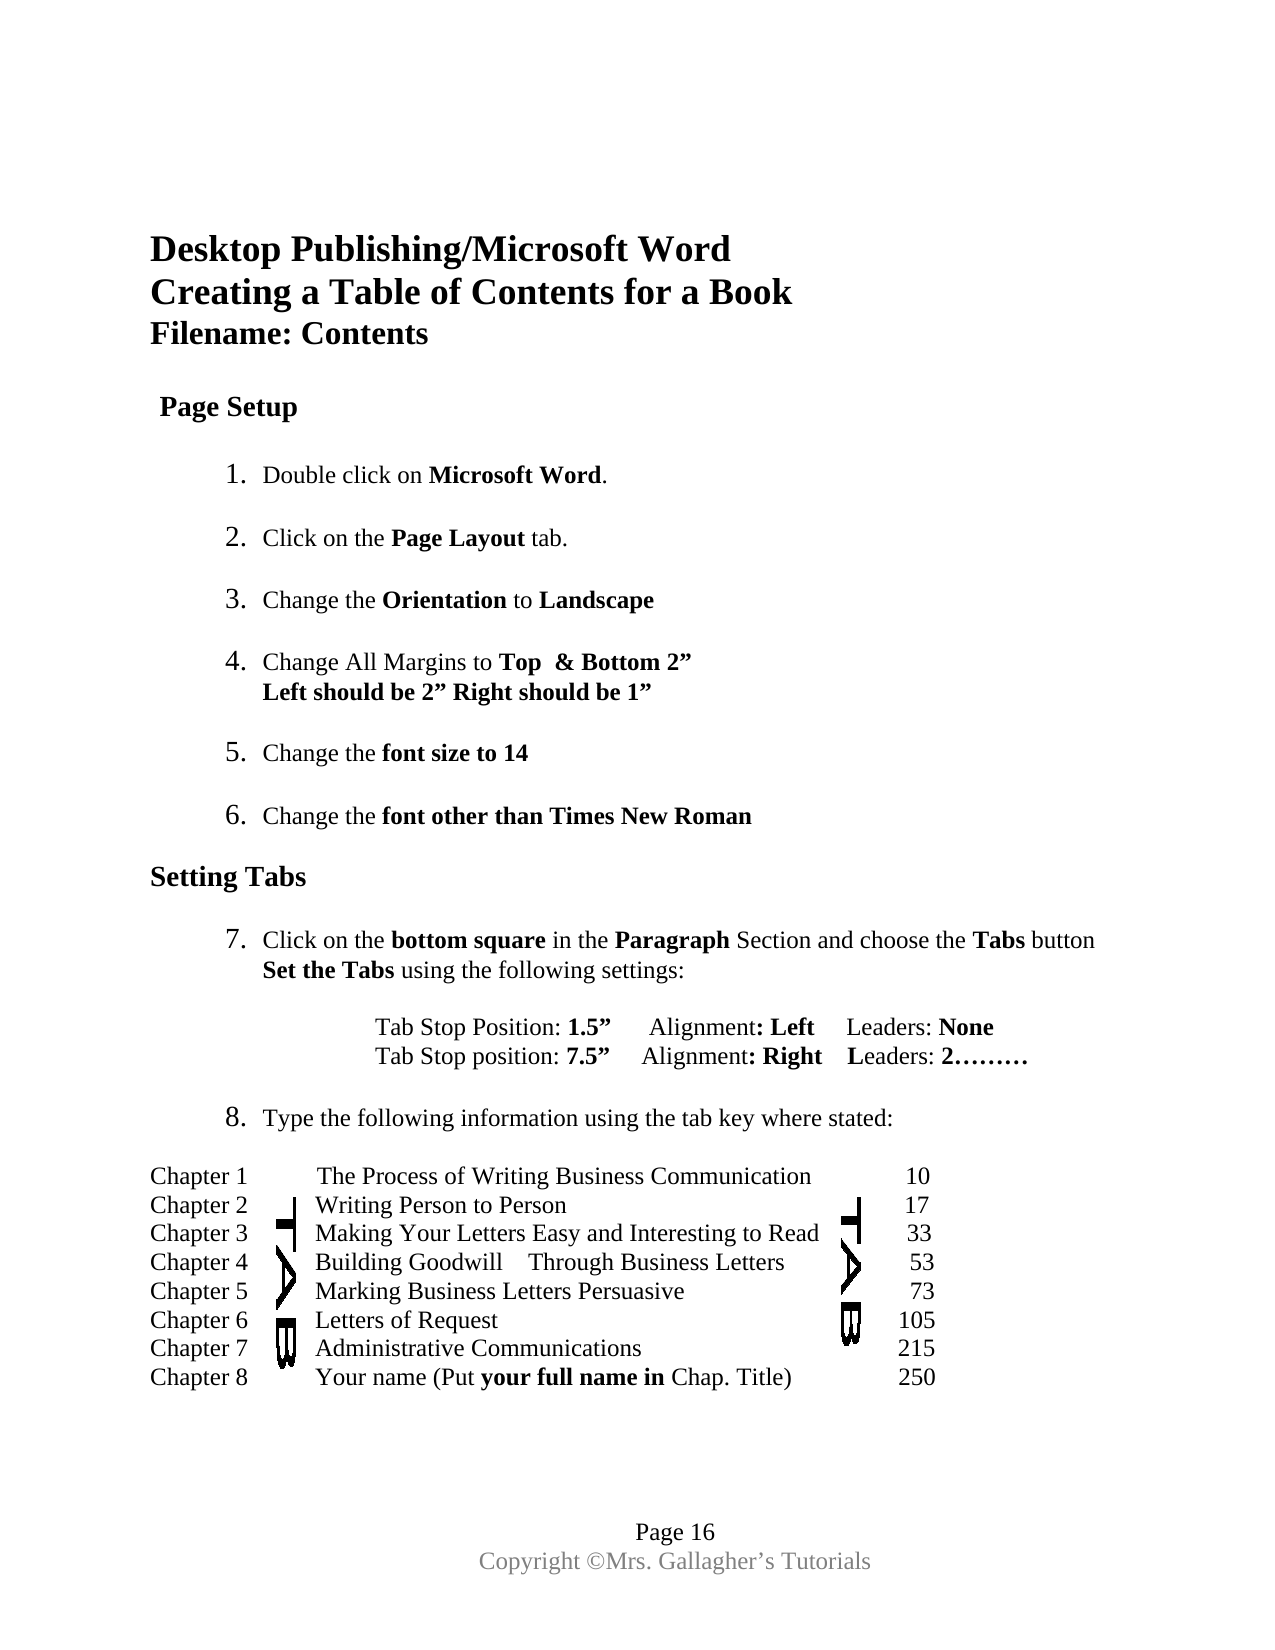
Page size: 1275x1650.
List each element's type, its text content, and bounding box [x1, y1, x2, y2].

list Click on the Page Layout tab. [225, 519, 1125, 552]
text Chapter 7 Administrative Communications 215 [150, 1333, 278, 1362]
text Filename: Contents [150, 313, 1125, 351]
text Chapter 5 Marking Business Letters Persuasive 73 [150, 1276, 282, 1305]
text Chapter 6 Letters of Request 105 [150, 1305, 841, 1333]
text Chapter 6 Letters of Request 105 [860, 1305, 1144, 1333]
list Change the font other than Times New Roman [225, 797, 1125, 830]
text Chapter 4 Building Goodwill Through Business Letters 53 [849, 1247, 1125, 1276]
text Chapter 3 Making Your Letters Easy and Interesting to Read 33 [150, 1218, 293, 1247]
text Chapter 8 Your name (Put your full name in Chap. Title) 250 [150, 1362, 1144, 1391]
text Tab Stop position: 7.5” Alignment: Right Leaders: 2……… [225, 1041, 1125, 1070]
text Chapter 7 Administrative Communications 215 [295, 1333, 1144, 1362]
text Creating a Table of Contents for a Book [150, 270, 1125, 313]
text Chapter 2 Writing Person to Person 17 [150, 1190, 1125, 1218]
text Desktop Publishing/Microsoft Word [150, 227, 1125, 270]
text Chapter 1 The Process of Writing Business Communication 10 [150, 1161, 1125, 1190]
text Set the Tabs using the following settings: [262, 955, 1125, 984]
list Change the font size to 14 [225, 734, 1125, 797]
text Setting Tabs [150, 859, 1125, 893]
list Change the Orientation to Landscape [225, 581, 1125, 615]
text Chapter 3 Making Your Letters Easy and Interesting to Read 33 [296, 1218, 1125, 1247]
text Chapter 4 Building Goodwill Through Business Letters 53 [279, 1247, 847, 1276]
list Change All Margins to Top & Bottom 2” Left should be 2” Right should be 1” [225, 643, 1125, 706]
text Tab Stop Position: 1.5” Alignment: Left Leaders: None [225, 1012, 1125, 1041]
list Type the following information using the tab key where stated: [225, 1099, 1125, 1132]
text Page Setup [159, 389, 1125, 423]
list Click on the bottom square in the Paragraph Section and choose the Tabs button [225, 921, 1125, 955]
text Chapter 4 Building Goodwill Through Business Letters 53 [150, 1247, 282, 1276]
text Chapter 5 Marking Business Letters Persuasive 73 [281, 1276, 1125, 1305]
list Double click on Microsoft Word. [225, 457, 1125, 490]
